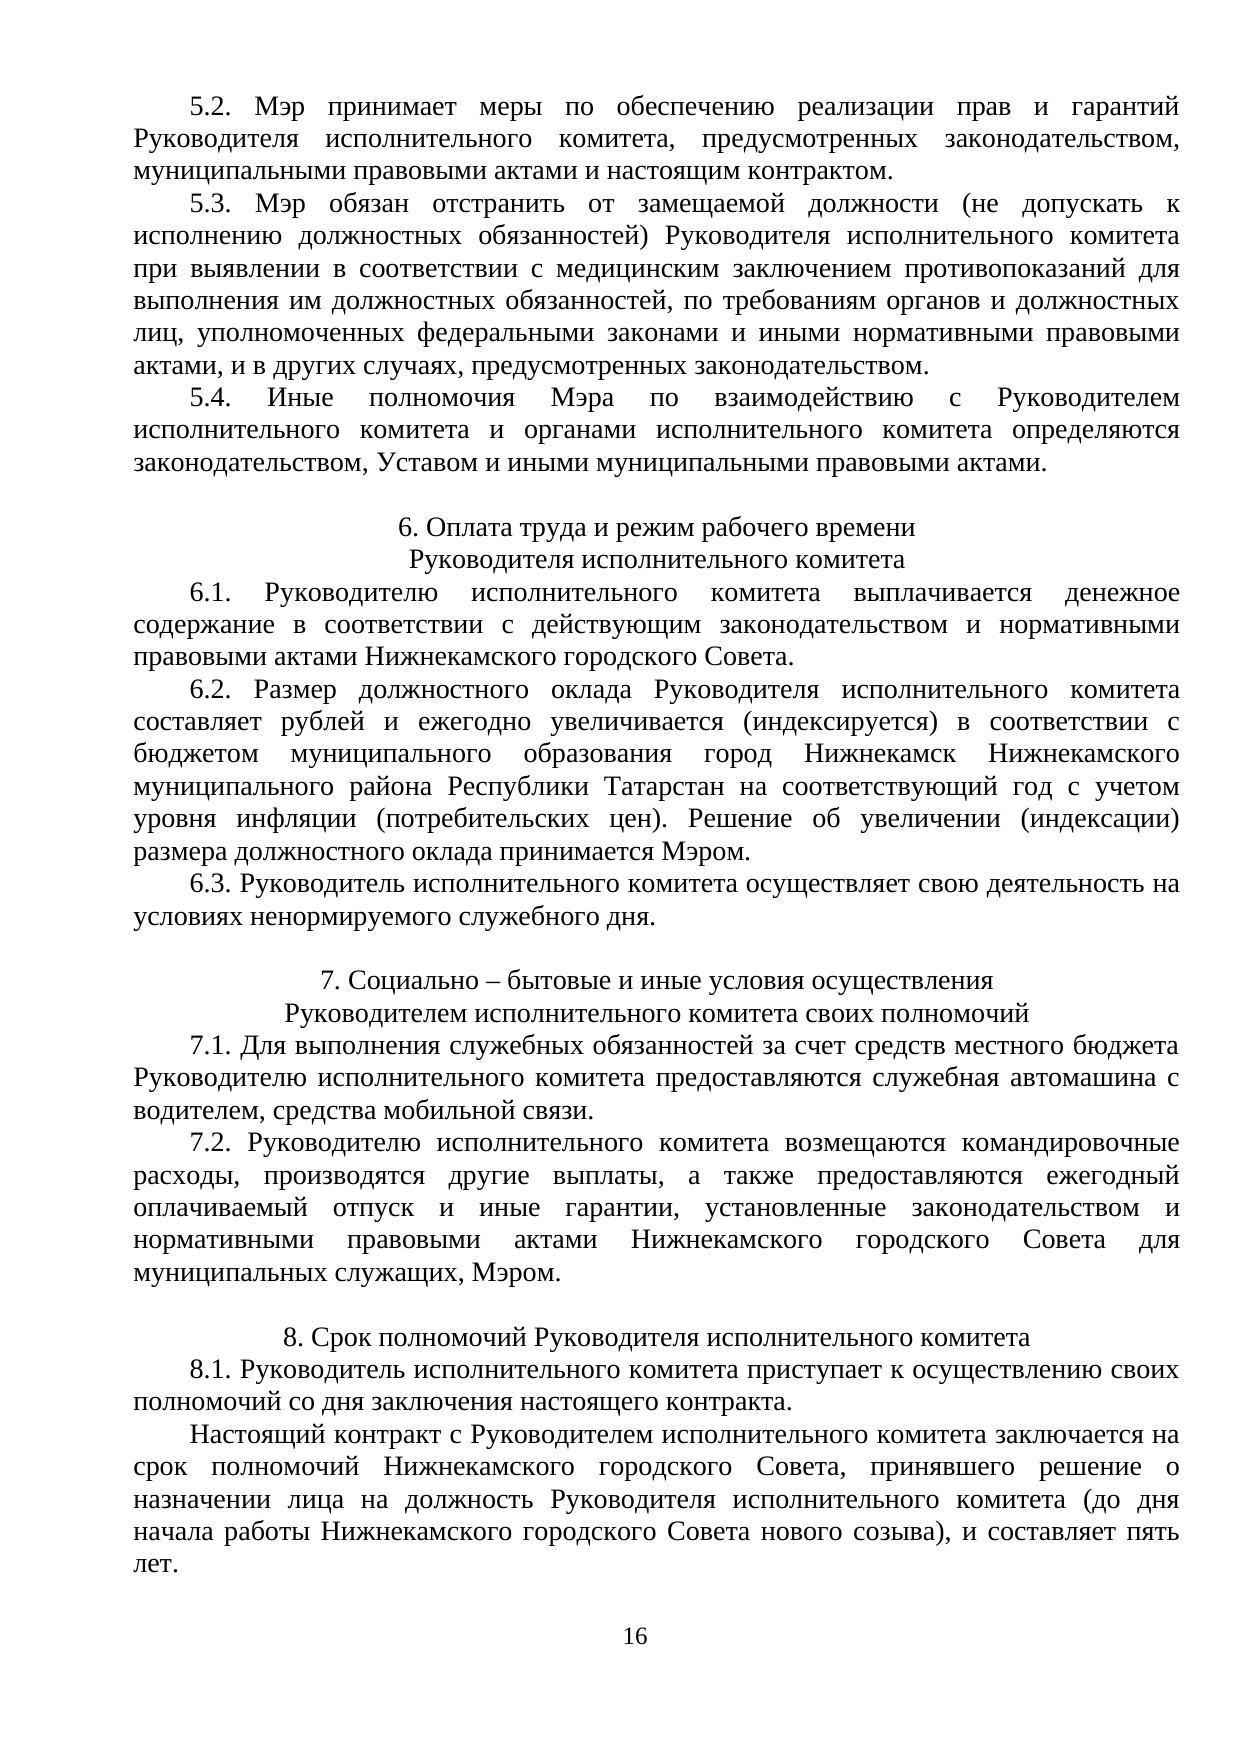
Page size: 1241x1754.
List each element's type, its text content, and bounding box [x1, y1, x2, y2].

text 6.3. Руководитель исполнительного комитета осуществляет свою деятельность на условиях ненормируемого служебного дня. [133, 866, 1181, 931]
text 8. Срок полномочий Руководителя исполнительного комитета [133, 1320, 1181, 1352]
text 5.4. Иные полномочия Мэра по взаимодействию с Руководителем исполнительного комитета и органами исполнительного комитета определяются законодательством, Уставом и иными муниципальными правовыми актами. [133, 380, 1181, 477]
text 6. Оплата труда и режим рабочего времени [133, 510, 1181, 542]
text Руководителя исполнительного комитета [133, 542, 1181, 574]
text Настоящий контракт с Руководителем исполнительного комитета заключается на срок полномочий Нижнекамского городского Совета, принявшего решение о назначении лица на должность Руководителя исполнительного комитета (до дня начала работы Нижнекамского городского Совета нового созыва), и составляет пять лет. [133, 1417, 1181, 1579]
text 6.1. Руководителю исполнительного комитета выплачивается денежное содержание в соответствии с действующим законодательством и нормативными правовыми актами Нижнекамского городского Совета. [133, 574, 1181, 672]
text 7.2. Руководителю исполнительного комитета возмещаются командировочные расходы, производятся другие выплаты, а также предоставляются ежегодный оплачиваемый отпуск и иные гарантии, установленные законодательством и нормативными правовыми актами Нижнекамского городского Совета для муниципальных служащих, Мэром. [133, 1125, 1181, 1287]
text 6.2. Размер должностного оклада Руководителя исполнительного комитета составляет рублей и ежегодно увеличивается (индексируется) в соответствии с бюджетом муниципального образования город Нижнекамск Нижнекамского муниципального района Республики Татарстан на соответствующий год с учетом уровня инфляции (потребительских цен). Решение об увеличении (индексации) размера должностного оклада принимается Мэром. [133, 672, 1181, 866]
text Руководителем исполнительного комитета своих полномочий [133, 996, 1181, 1028]
text 7. Социально – бытовые и иные условия осуществления [133, 963, 1181, 996]
text 5.3. Мэр обязан отстранить от замещаемой должности (не допускать к исполнению должностных обязанностей) Руководителя исполнительного комитета при выявлении в соответствии с медицинским заключением противопоказаний для выполнения им должностных обязанностей, по требованиям органов и должностных лиц, уполномоченных федеральными законами и иными нормативными правовыми актами, и в других случаях, предусмотренных законодательством. [133, 186, 1181, 380]
text 7.1. Для выполнения служебных обязанностей за счет средств местного бюджета Руководителю исполнительного комитета предоставляются служебная автомашина с водителем, средства мобильной связи. [133, 1028, 1181, 1125]
text 5.2. Мэр принимает меры по обеспечению реализации прав и гарантий Руководителя исполнительного комитета, предусмотренных законодательством, муниципальными правовыми актами и настоящим контрактом. [133, 89, 1181, 186]
text 8.1. Руководитель исполнительного комитета приступает к осуществлению своих полномочий со дня заключения настоящего контракта. [133, 1352, 1181, 1417]
